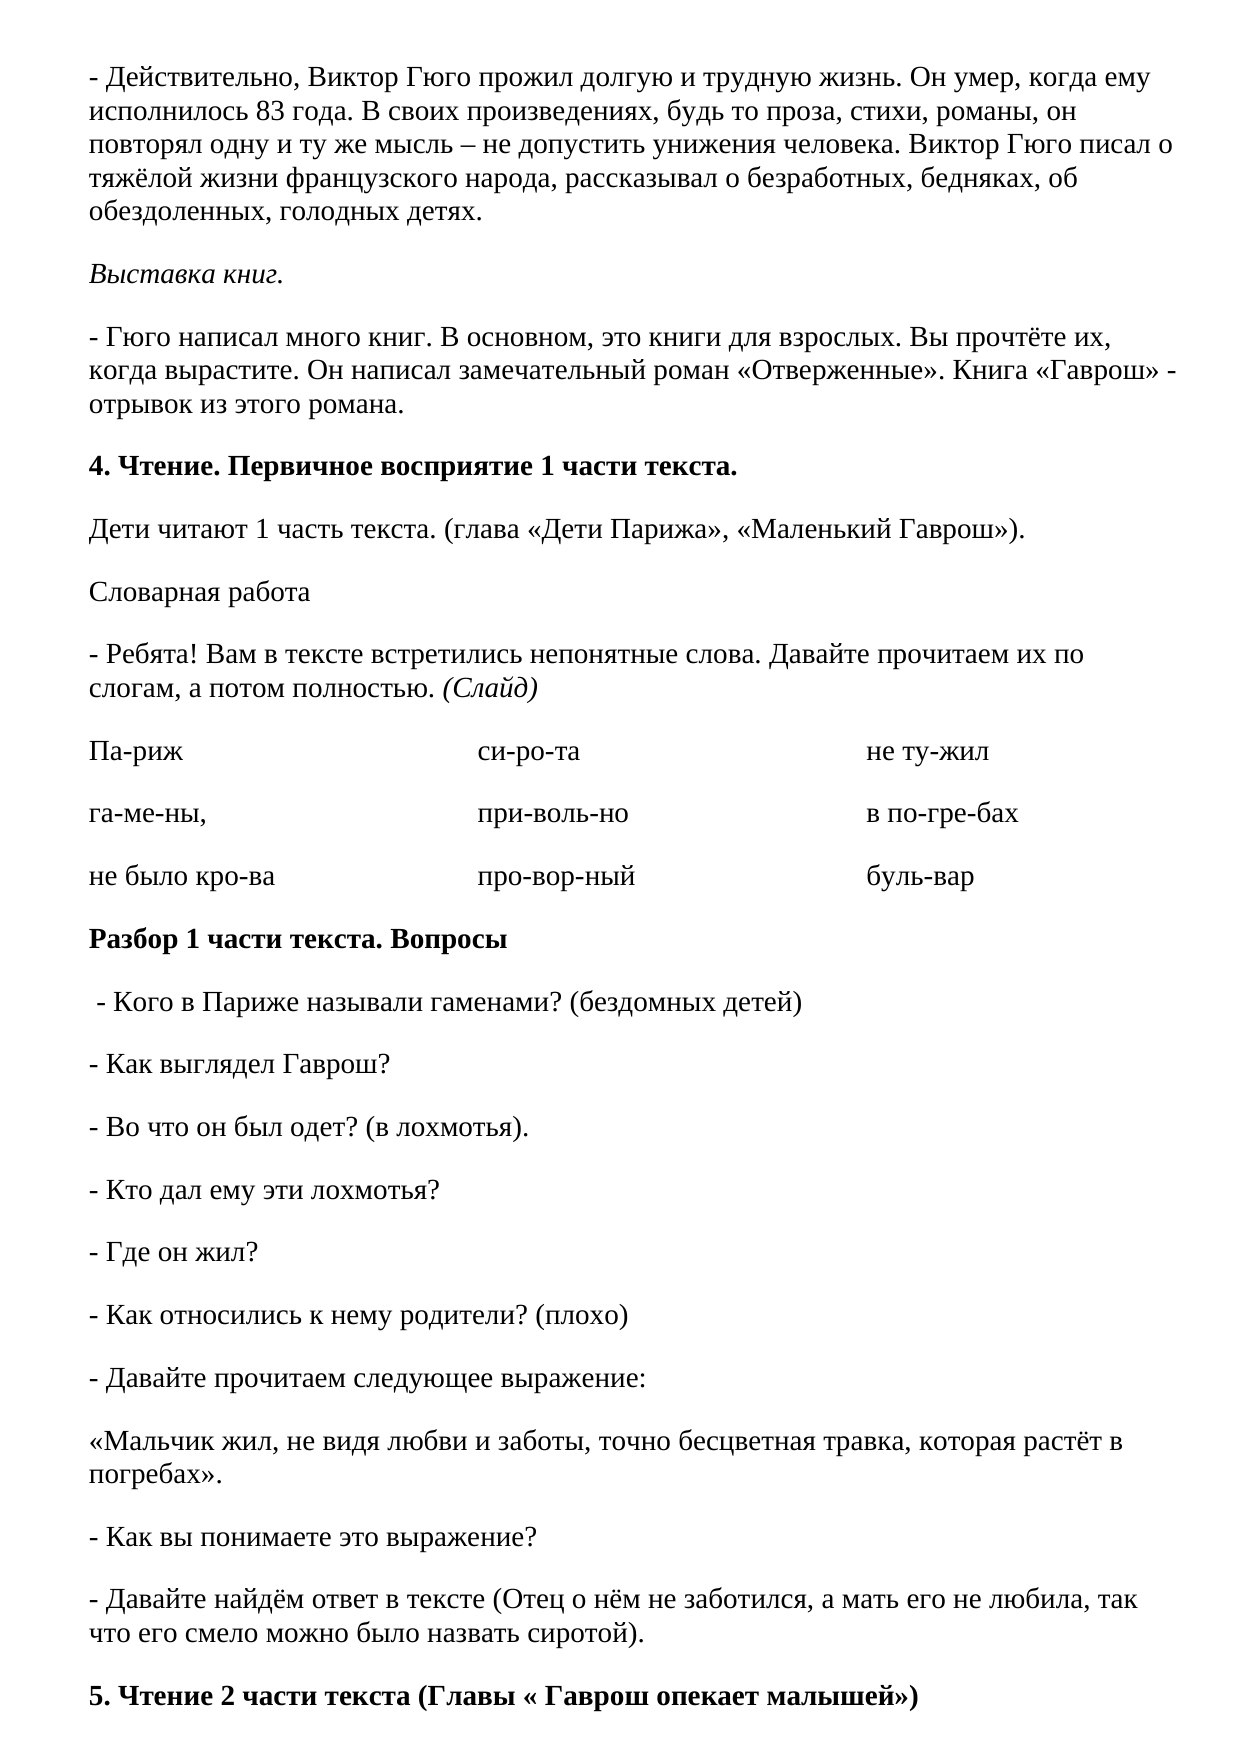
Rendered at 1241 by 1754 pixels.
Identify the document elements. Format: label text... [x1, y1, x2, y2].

text - Кто дал ему эти лохмотья? [89, 1172, 1181, 1205]
text си-ро-та [477, 733, 792, 766]
text - Во что он был одет? (в лохмотья). [89, 1109, 1181, 1143]
text - Гюго написал много книг. В основном, это книги для взрослых. Вы прочтёте их, когда вырастите. Он написал замечательный роман «Отверженные». Книга «Гаврош» - отрывок из этого романа. [89, 319, 1181, 419]
text Па-риж [89, 733, 404, 766]
text га-ме-ны, [89, 796, 404, 829]
text - Где он жил? [89, 1234, 1181, 1268]
text буль-вар [866, 858, 1181, 892]
text - Кого в Париже называли гаменами? (бездомных детей) [89, 984, 1181, 1017]
text при-воль-но [477, 796, 792, 829]
text про-вор-ный [477, 858, 792, 892]
text - Как вы понимаете это выражение? [89, 1519, 1181, 1552]
text - Давайте найдём ответ в тексте (Отец о нём не заботился, а мать его не любила, так что его смело можно было назвать сиротой). [89, 1582, 1181, 1649]
text 4. Чтение. Первичное восприятие 1 части текста. [89, 448, 1181, 482]
text 5. Чтение 2 части текста (Главы « Гаврош опекает малышей») [89, 1678, 1181, 1711]
text - Как относились к нему родители? (плохо) [89, 1297, 1181, 1331]
text - Действительно, Виктор Гюго прожил долгую и трудную жизнь. Он умер, когда ему исполнилось 83 года. В своих произведениях, будь то проза, стихи, романы, он повторял одну и ту же мысль – не допустить унижения человека. Виктор Гюго писал о тяжёлой жизни французского народа, рассказывал о безработных, бедняках, об обездоленных, голодных детях. [89, 59, 1181, 227]
text Словарная работа [89, 574, 1181, 607]
text не ту-жил [866, 733, 1181, 766]
text - Как выглядел Гаврош? [89, 1046, 1181, 1080]
text Разбор 1 части текста. Вопросы [89, 921, 1181, 954]
text - Давайте прочитаем следующее выражение: [89, 1360, 1181, 1393]
text Выставка книг. [89, 256, 1181, 289]
text в по-гре-бах [866, 796, 1181, 829]
text - Ребята! Вам в тексте встретились непонятные слова. Давайте прочитаем их по слогам, а потом полностью. (Слайд) [89, 637, 1181, 704]
text «Мальчик жил, не видя любви и заботы, точно бесцветная травка, которая растёт в погребах». [89, 1423, 1181, 1490]
text не было кро-ва [89, 858, 404, 892]
text Дети читают 1 часть текста. (глава «Дети Парижа», «Маленький Гаврош»). [89, 511, 1181, 545]
